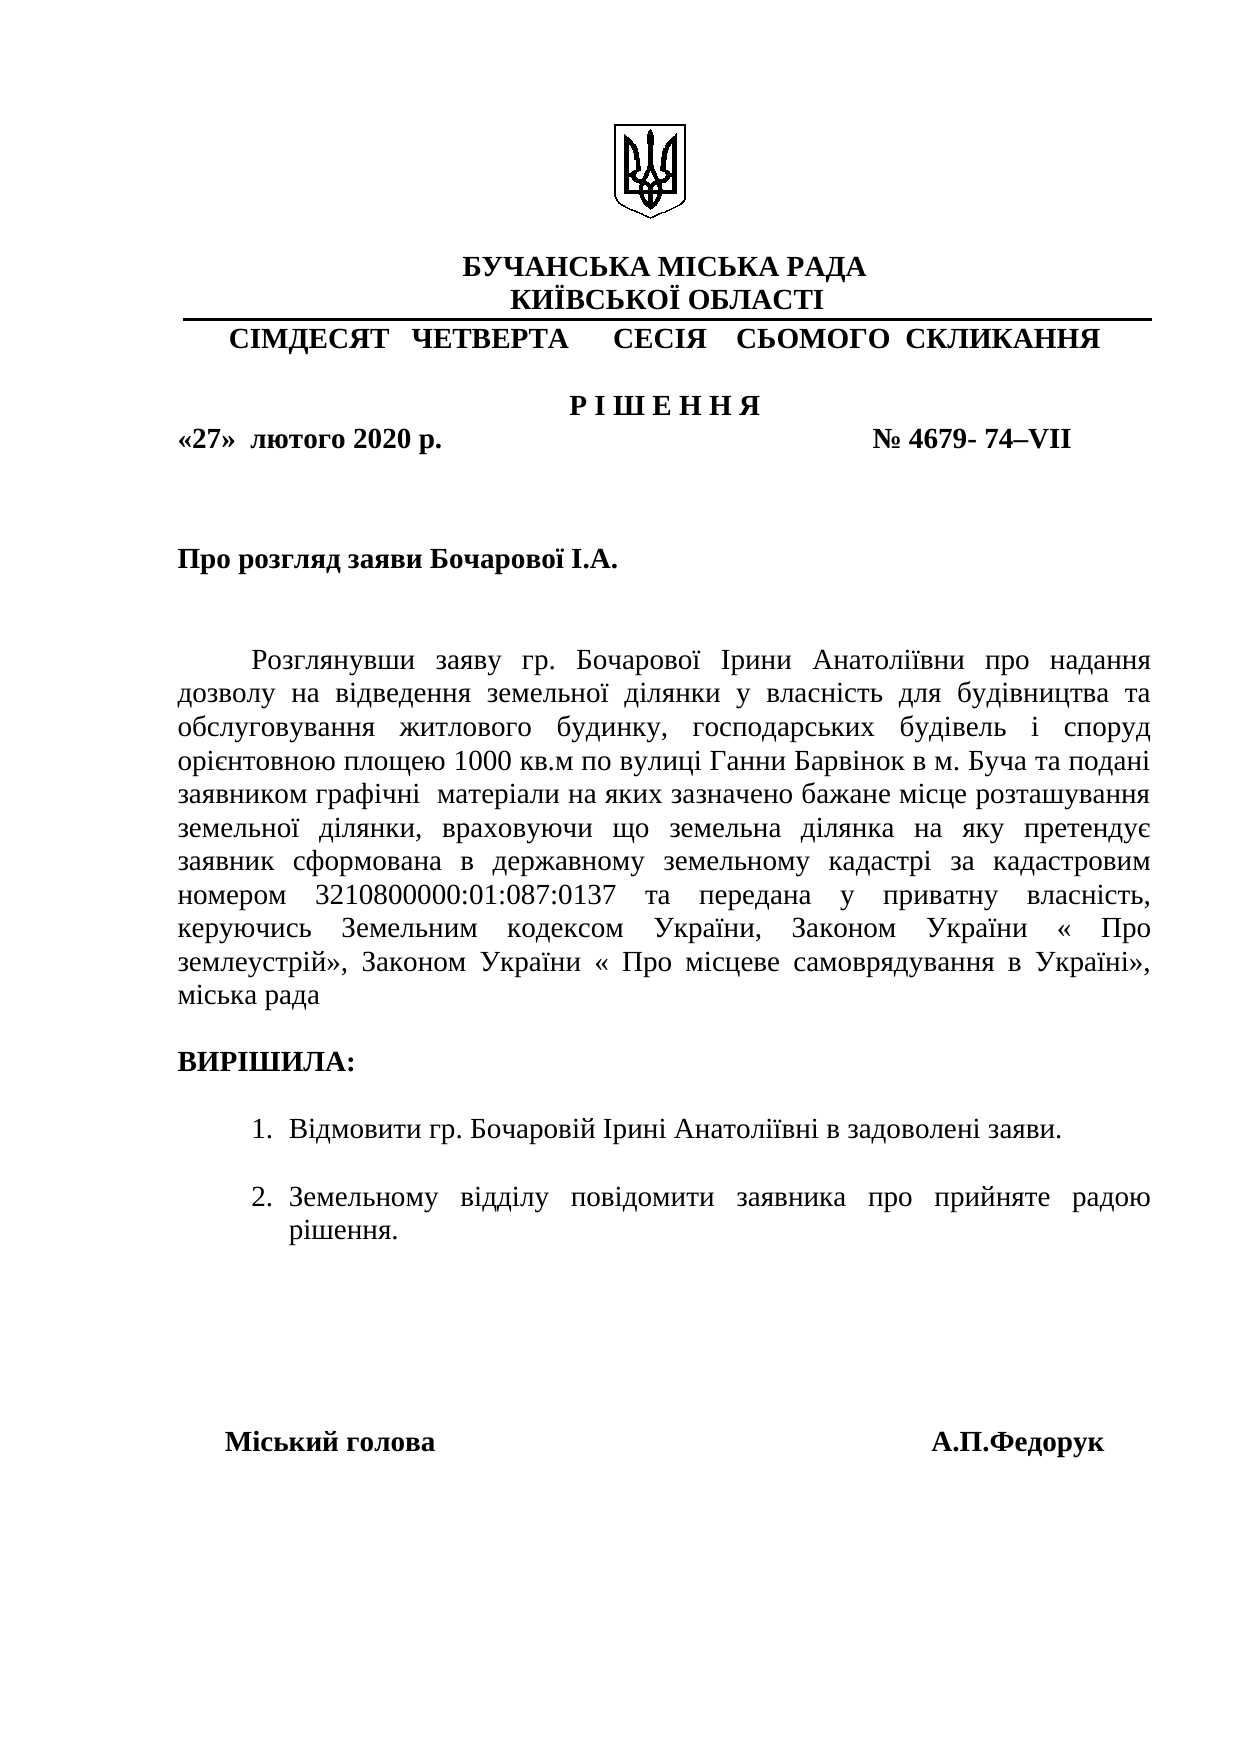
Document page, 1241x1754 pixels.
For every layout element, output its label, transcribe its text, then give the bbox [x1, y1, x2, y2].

text ВИРІШИЛА: [177, 1044, 1152, 1078]
text СІМДЕСЯТ ЧЕТВЕРТА СЕСІЯ СЬОМОГО СКЛИКАННЯ [177, 321, 1152, 354]
text Розглянувши заяву гр. Бочарової Ірини Анатоліївни про надання дозволу на відведення земельної ділянки у власність для будівництва та обслуговування житлового будинку, господарських будівель і споруд орієнтовною площею 1000 кв.м по вулиці Ганни Барвінок в м. Буча та подані заявником графічні матеріали на яких зазначено бажане місце розташування земельної ділянки, враховуючи що земельна ділянка на яку претендує заявник сформована в державному земельному кадастрі за кадастровим номером 3210800000:01:087:0137 та передана у приватну власність, керуючись Земельним кодексом України, Законом України « Про землеустрій», Законом України « Про місцеве самоврядування в Україні», міська рада [177, 642, 1152, 1011]
text Міський голова А.П.Федорук [177, 1424, 1152, 1457]
text КИЇВСЬКОЇ ОБЛАСТІ [183, 282, 1152, 318]
text «27» лютого 2020 р. № 4679- 74–VІІ [177, 422, 1152, 455]
list Земельному відділу повідомити заявника про прийняте радою рішення. [251, 1179, 1152, 1246]
list Відмовити гр. Бочаровій Ірині Анатоліївні в задоволені заяви. [251, 1112, 1152, 1145]
text БУЧАНСЬКА МІСЬКА РАДА [177, 249, 1152, 282]
text Р І Ш Е Н Н Я [177, 388, 1152, 422]
text Про розгляд заяви Бочарової І.А. [177, 541, 1152, 575]
